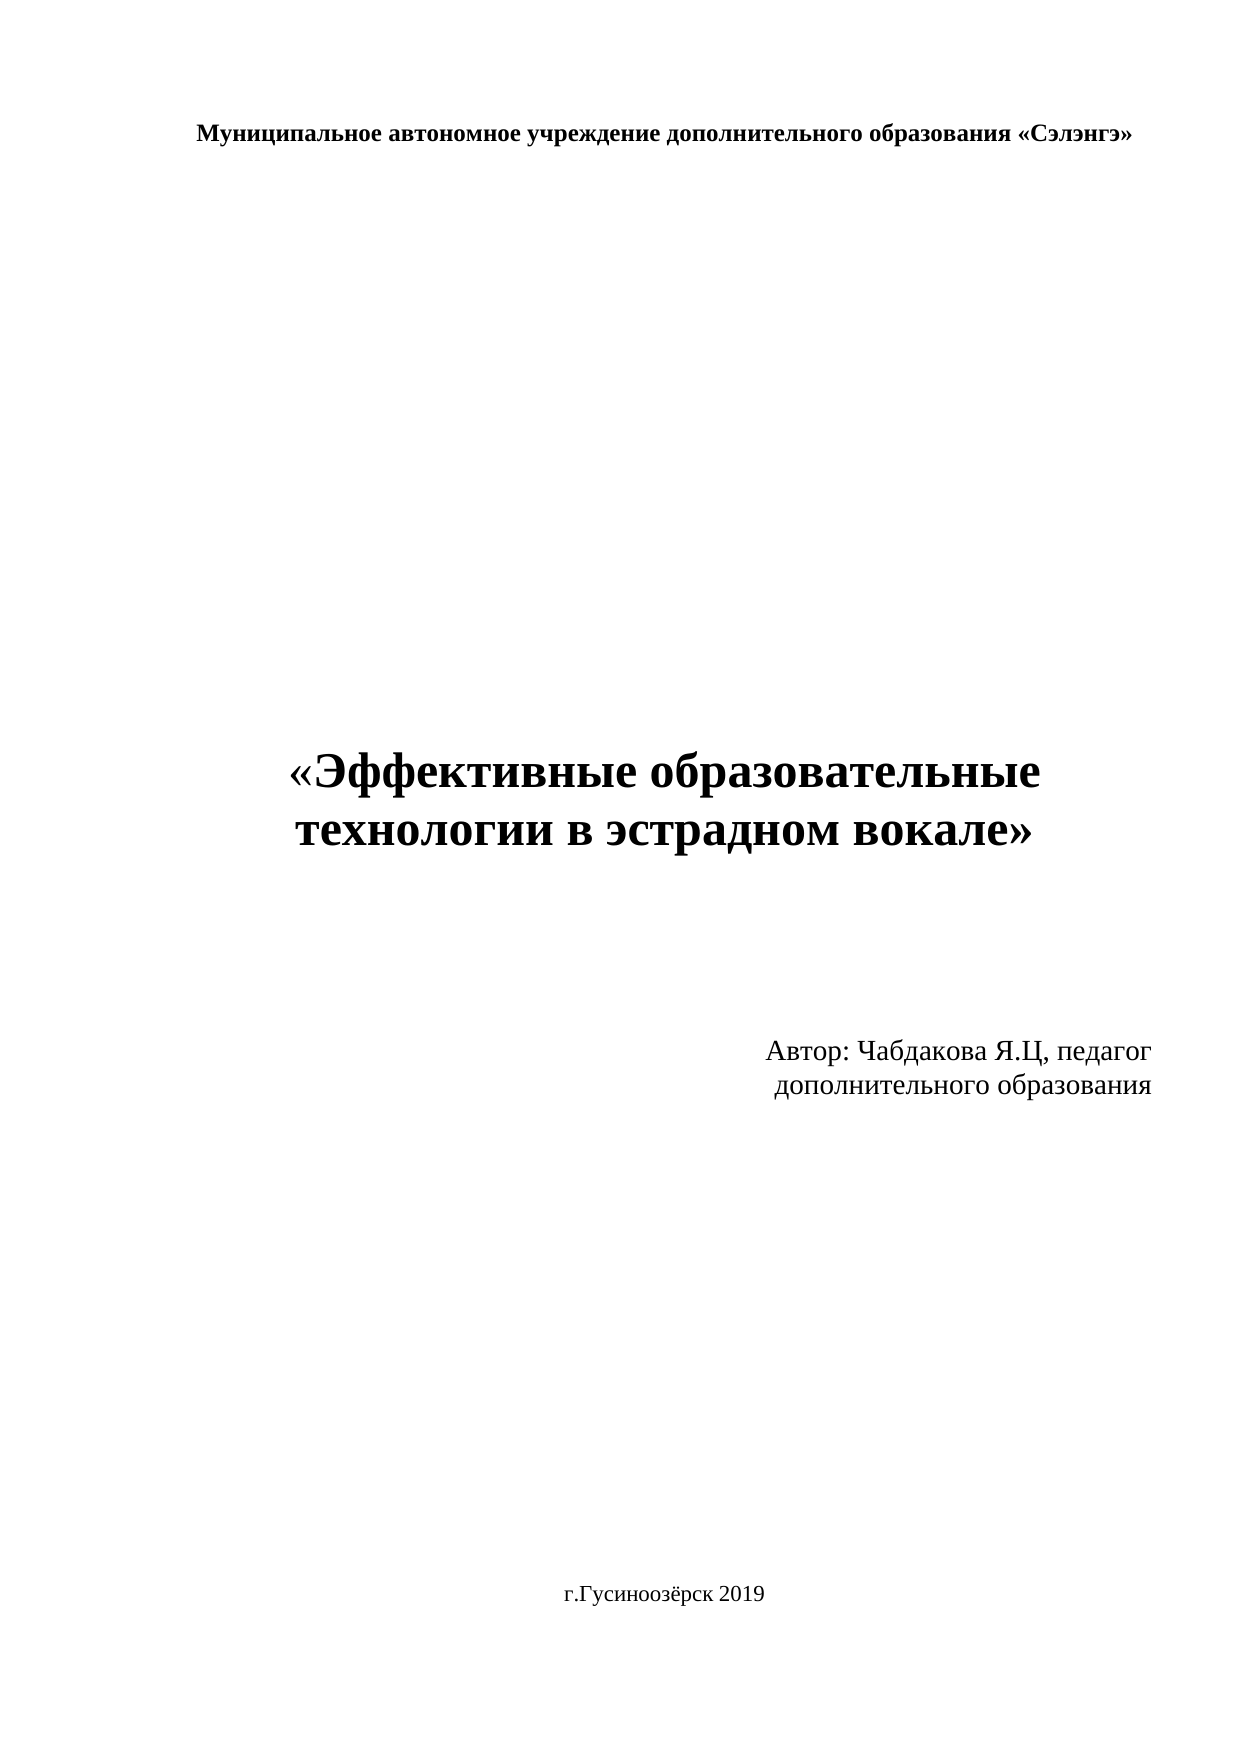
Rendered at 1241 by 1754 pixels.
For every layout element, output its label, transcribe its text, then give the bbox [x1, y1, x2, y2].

text «Эффективные образовательные технологии в эстрадном вокале» [177, 741, 1152, 856]
text г.Гусиноозёрск 2019 [177, 1579, 1152, 1606]
text Муниципальное автономное учреждение дополнительного образования «Сэлэнгэ» [177, 118, 1152, 147]
text Автор: Чабдакова Я.Ц, педагог [177, 1033, 1152, 1067]
text дополнительного образования [177, 1067, 1152, 1100]
